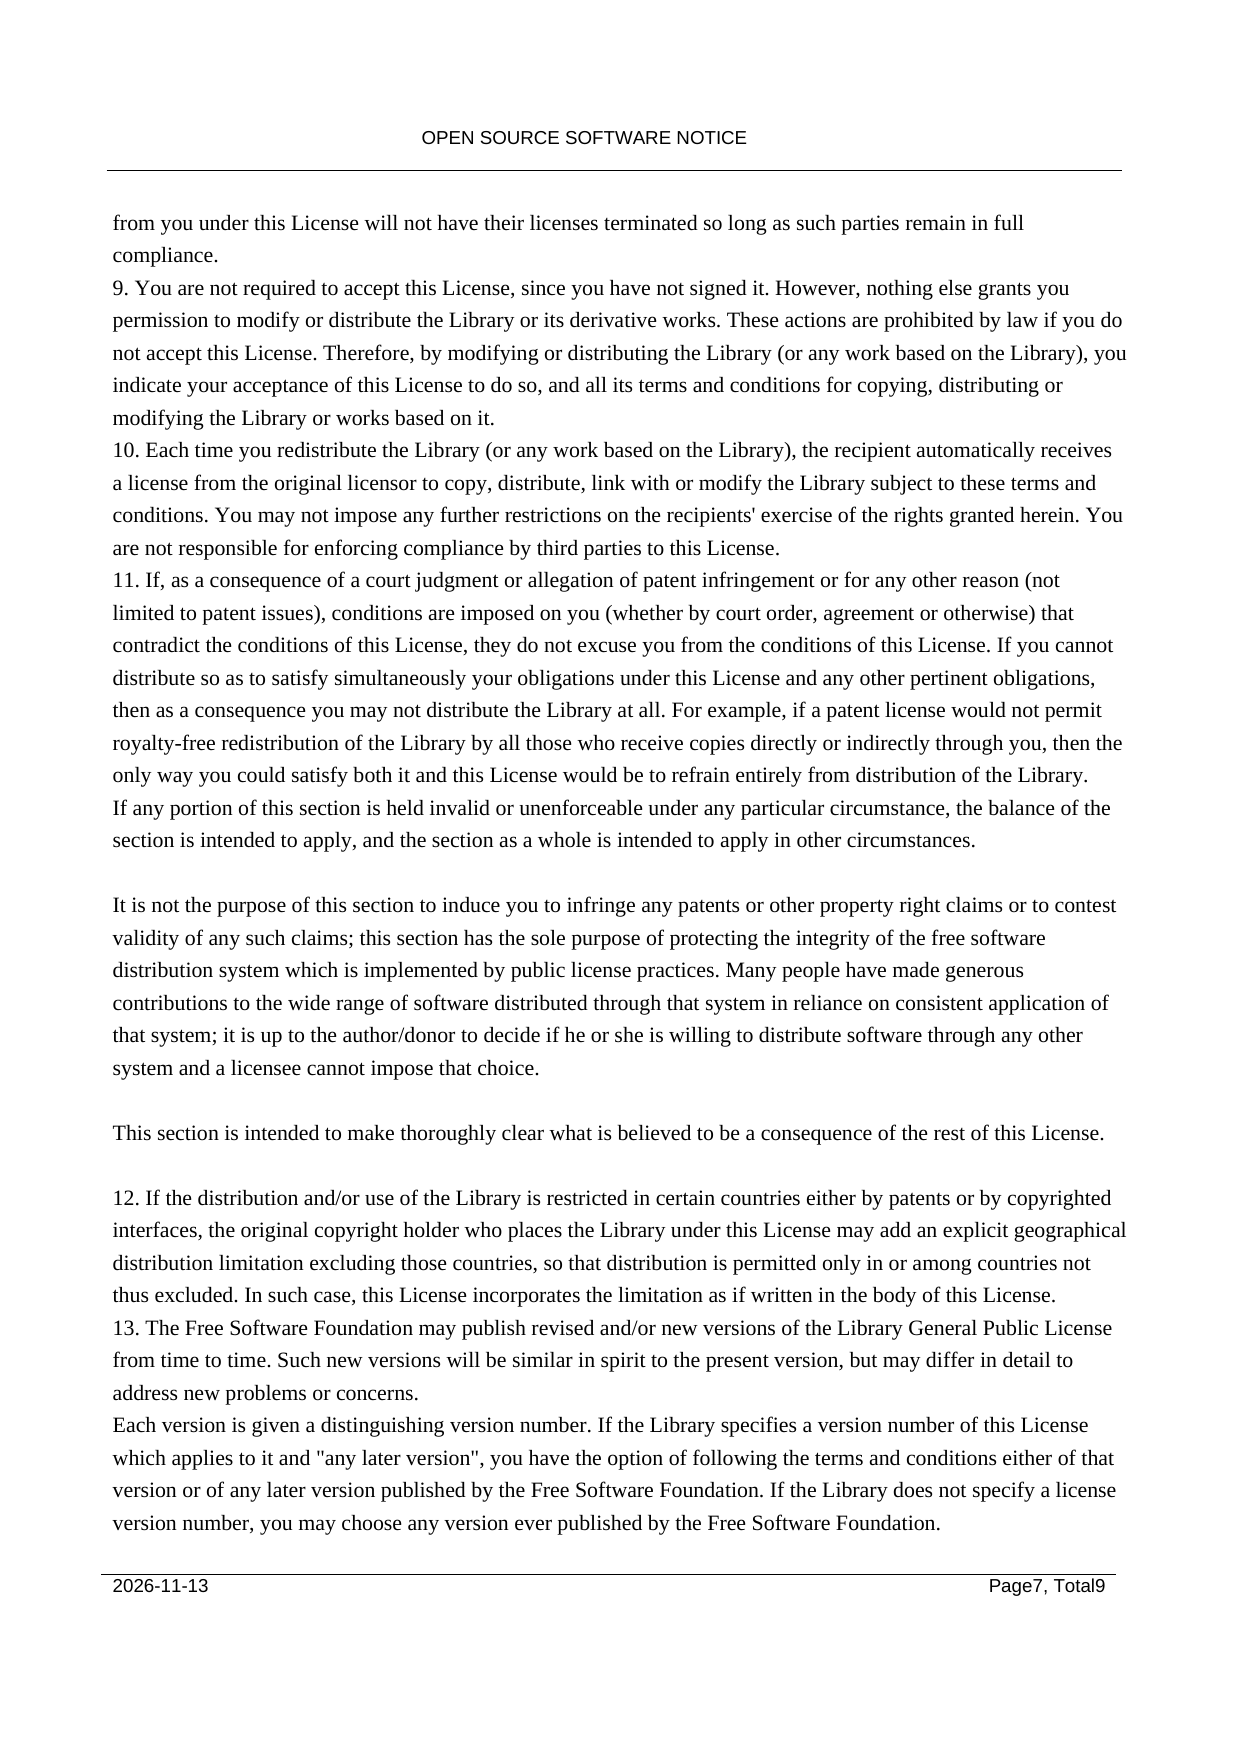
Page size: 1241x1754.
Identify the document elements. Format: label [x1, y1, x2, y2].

text [112, 206, 1128, 1539]
